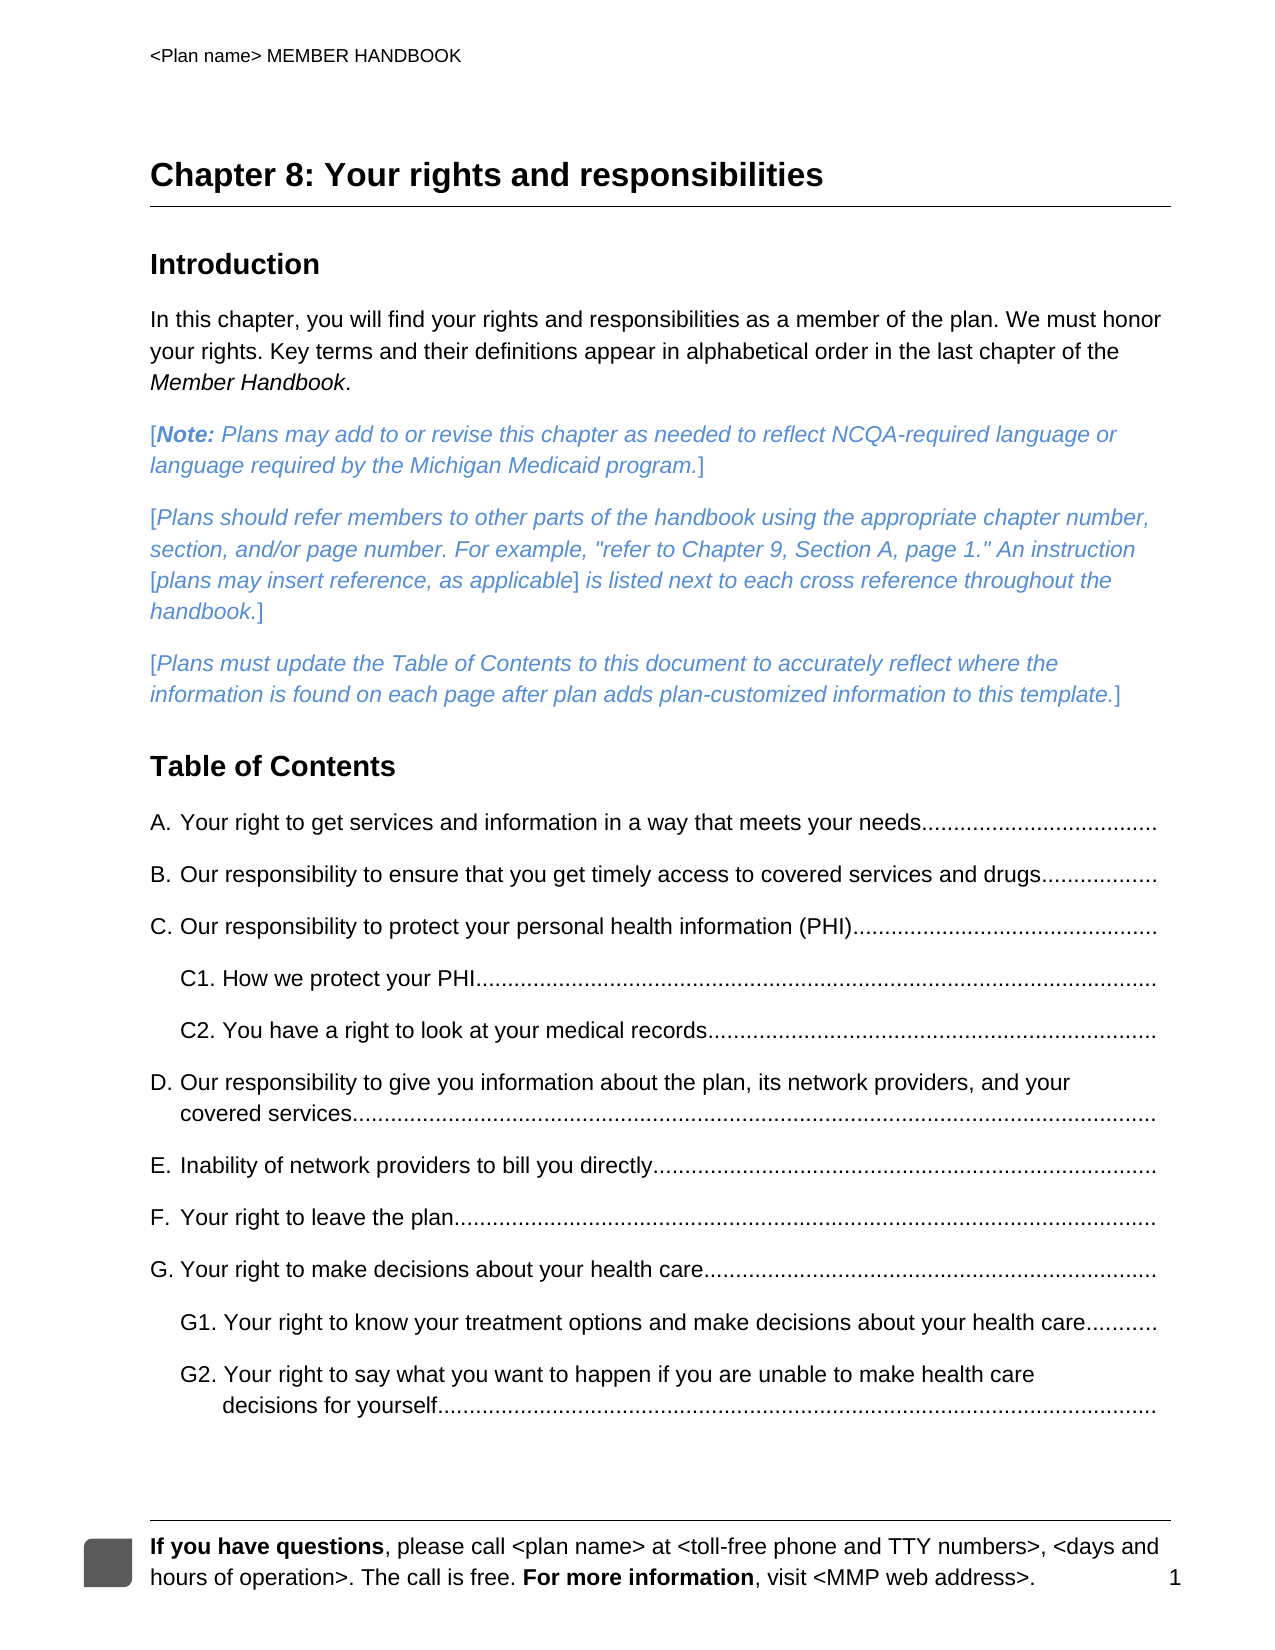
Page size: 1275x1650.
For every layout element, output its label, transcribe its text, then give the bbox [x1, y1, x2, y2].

text In this chapter, you will find your rights and responsibilities as a member of the plan. We must honor your rights. Key terms and their definitions appear in alphabetical order in the last chapter of the Member Handbook. [150, 303, 1171, 397]
text [Plans should refer members to other parts of the handbook using the appropriate chapter number, section, and/or page number. For example, "refer to Chapter 9, Section A, page 1." An instruction [plans may insert reference, as applicable] is listed next to each cross reference throughout the handbook.] [150, 501, 1171, 626]
text [Plans must update the Table of Contents to this document to accurately reflect where the information is found on each page after plan adds plan-customized information to this template.] [150, 647, 1171, 709]
text Chapter 8: Your rights and responsibilities [150, 156, 1171, 206]
text [Note: Plans may add to or revise this chapter as needed to reflect NCQA-required language or language required by the Michigan Medicaid program.] [150, 417, 1171, 480]
text Introduction [150, 244, 1171, 282]
